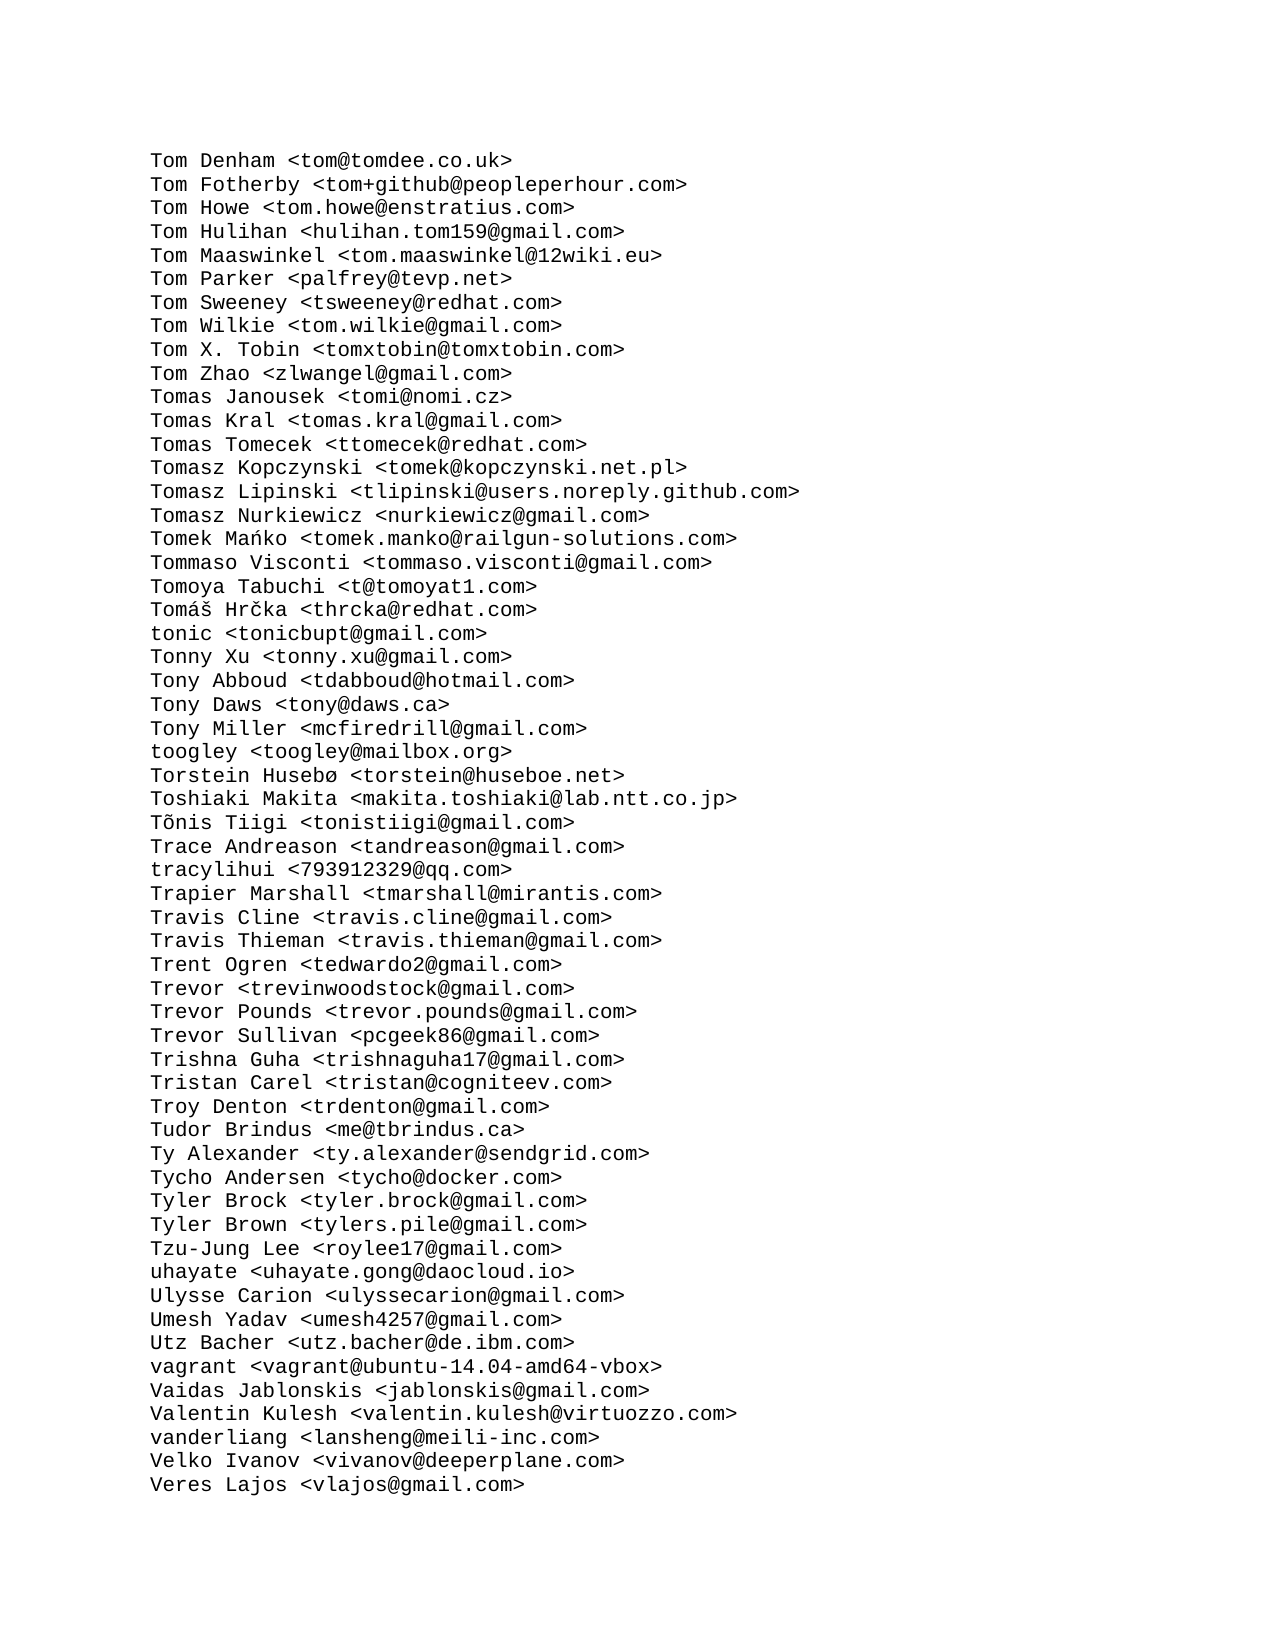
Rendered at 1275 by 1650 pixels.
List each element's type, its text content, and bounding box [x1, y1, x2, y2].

text Tyler Brock <tyler.brock@gmail.com> [150, 1190, 1125, 1214]
text Velko Ivanov <vivanov@deeperplane.com> [150, 1451, 1125, 1474]
text toogley <toogley@mailbox.org> [150, 741, 1125, 765]
text Tomoya Tabuchi <t@tomoyat1.com> [150, 576, 1125, 599]
text Tomasz Lipinski <tlipinski@users.noreply.github.com> [150, 481, 1125, 505]
text Tony Abboud <tdabboud@hotmail.com> [150, 670, 1125, 694]
text Tonny Xu <tonny.xu@gmail.com> [150, 647, 1125, 670]
text Tom Wilkie <tom.wilkie@gmail.com> [150, 316, 1125, 339]
text uhayate <uhayate.gong@daocloud.io> [150, 1261, 1125, 1285]
text Torstein Husebø <torstein@huseboe.net> [150, 765, 1125, 788]
text Tony Daws <tony@daws.ca> [150, 694, 1125, 717]
text vanderliang <lansheng@meili-inc.com> [150, 1427, 1125, 1451]
text Trapier Marshall <tmarshall@mirantis.com> [150, 883, 1125, 907]
text Tom Fotherby <tom+github@peopleperhour.com> [150, 174, 1125, 197]
text Tomek Mańko <tomek.manko@railgun-solutions.com> [150, 528, 1125, 552]
text vagrant <vagrant@ubuntu-14.04-amd64-vbox> [150, 1356, 1125, 1379]
text Tomasz Nurkiewicz <nurkiewicz@gmail.com> [150, 505, 1125, 528]
text Tristan Carel <tristan@cogniteev.com> [150, 1072, 1125, 1096]
text tracylihui <793912329@qq.com> [150, 859, 1125, 883]
text Tyler Brown <tylers.pile@gmail.com> [150, 1214, 1125, 1238]
text Tomasz Kopczynski <tomek@kopczynski.net.pl> [150, 457, 1125, 481]
text Tycho Andersen <tycho@docker.com> [150, 1167, 1125, 1190]
text Tomas Tomecek <ttomecek@redhat.com> [150, 434, 1125, 457]
text Tudor Brindus <me@tbrindus.ca> [150, 1119, 1125, 1143]
text Tommaso Visconti <tommaso.visconti@gmail.com> [150, 552, 1125, 576]
text Tony Miller <mcfiredrill@gmail.com> [150, 717, 1125, 741]
text Trevor Pounds <trevor.pounds@gmail.com> [150, 1001, 1125, 1025]
text Tom Parker <palfrey@tevp.net> [150, 268, 1125, 292]
text Tom Sweeney <tsweeney@redhat.com> [150, 292, 1125, 316]
text Troy Denton <trdenton@gmail.com> [150, 1096, 1125, 1119]
text Tõnis Tiigi <tonistiigi@gmail.com> [150, 812, 1125, 836]
text Travis Cline <travis.cline@gmail.com> [150, 907, 1125, 930]
text Valentin Kulesh <valentin.kulesh@virtuozzo.com> [150, 1403, 1125, 1427]
text Tom Howe <tom.howe@enstratius.com> [150, 197, 1125, 221]
text Tom Maaswinkel <tom.maaswinkel@12wiki.eu> [150, 244, 1125, 268]
text Vaidas Jablonskis <jablonskis@gmail.com> [150, 1379, 1125, 1403]
text Umesh Yadav <umesh4257@gmail.com> [150, 1309, 1125, 1332]
text Trace Andreason <tandreason@gmail.com> [150, 836, 1125, 859]
text Trishna Guha <trishnaguha17@gmail.com> [150, 1048, 1125, 1072]
text Travis Thieman <travis.thieman@gmail.com> [150, 930, 1125, 954]
text Tomáš Hrčka <thrcka@redhat.com> [150, 599, 1125, 623]
text Trevor Sullivan <pcgeek86@gmail.com> [150, 1025, 1125, 1048]
text Toshiaki Makita <makita.toshiaki@lab.ntt.co.jp> [150, 788, 1125, 812]
text Tom X. Tobin <tomxtobin@tomxtobin.com> [150, 339, 1125, 363]
text Tomas Janousek <tomi@nomi.cz> [150, 386, 1125, 410]
text Veres Lajos <vlajos@gmail.com> [150, 1474, 1125, 1498]
text Tomas Kral <tomas.kral@gmail.com> [150, 410, 1125, 434]
text Tom Zhao <zlwangel@gmail.com> [150, 363, 1125, 386]
text Trevor <trevinwoodstock@gmail.com> [150, 978, 1125, 1001]
text tonic <tonicbupt@gmail.com> [150, 623, 1125, 647]
text Ty Alexander <ty.alexander@sendgrid.com> [150, 1143, 1125, 1167]
text Tzu-Jung Lee <roylee17@gmail.com> [150, 1238, 1125, 1261]
text Utz Bacher <utz.bacher@de.ibm.com> [150, 1332, 1125, 1356]
text Tom Hulihan <hulihan.tom159@gmail.com> [150, 221, 1125, 244]
text Trent Ogren <tedwardo2@gmail.com> [150, 954, 1125, 978]
text Ulysse Carion <ulyssecarion@gmail.com> [150, 1285, 1125, 1309]
text Tom Denham <tom@tomdee.co.uk> [150, 150, 1125, 174]
